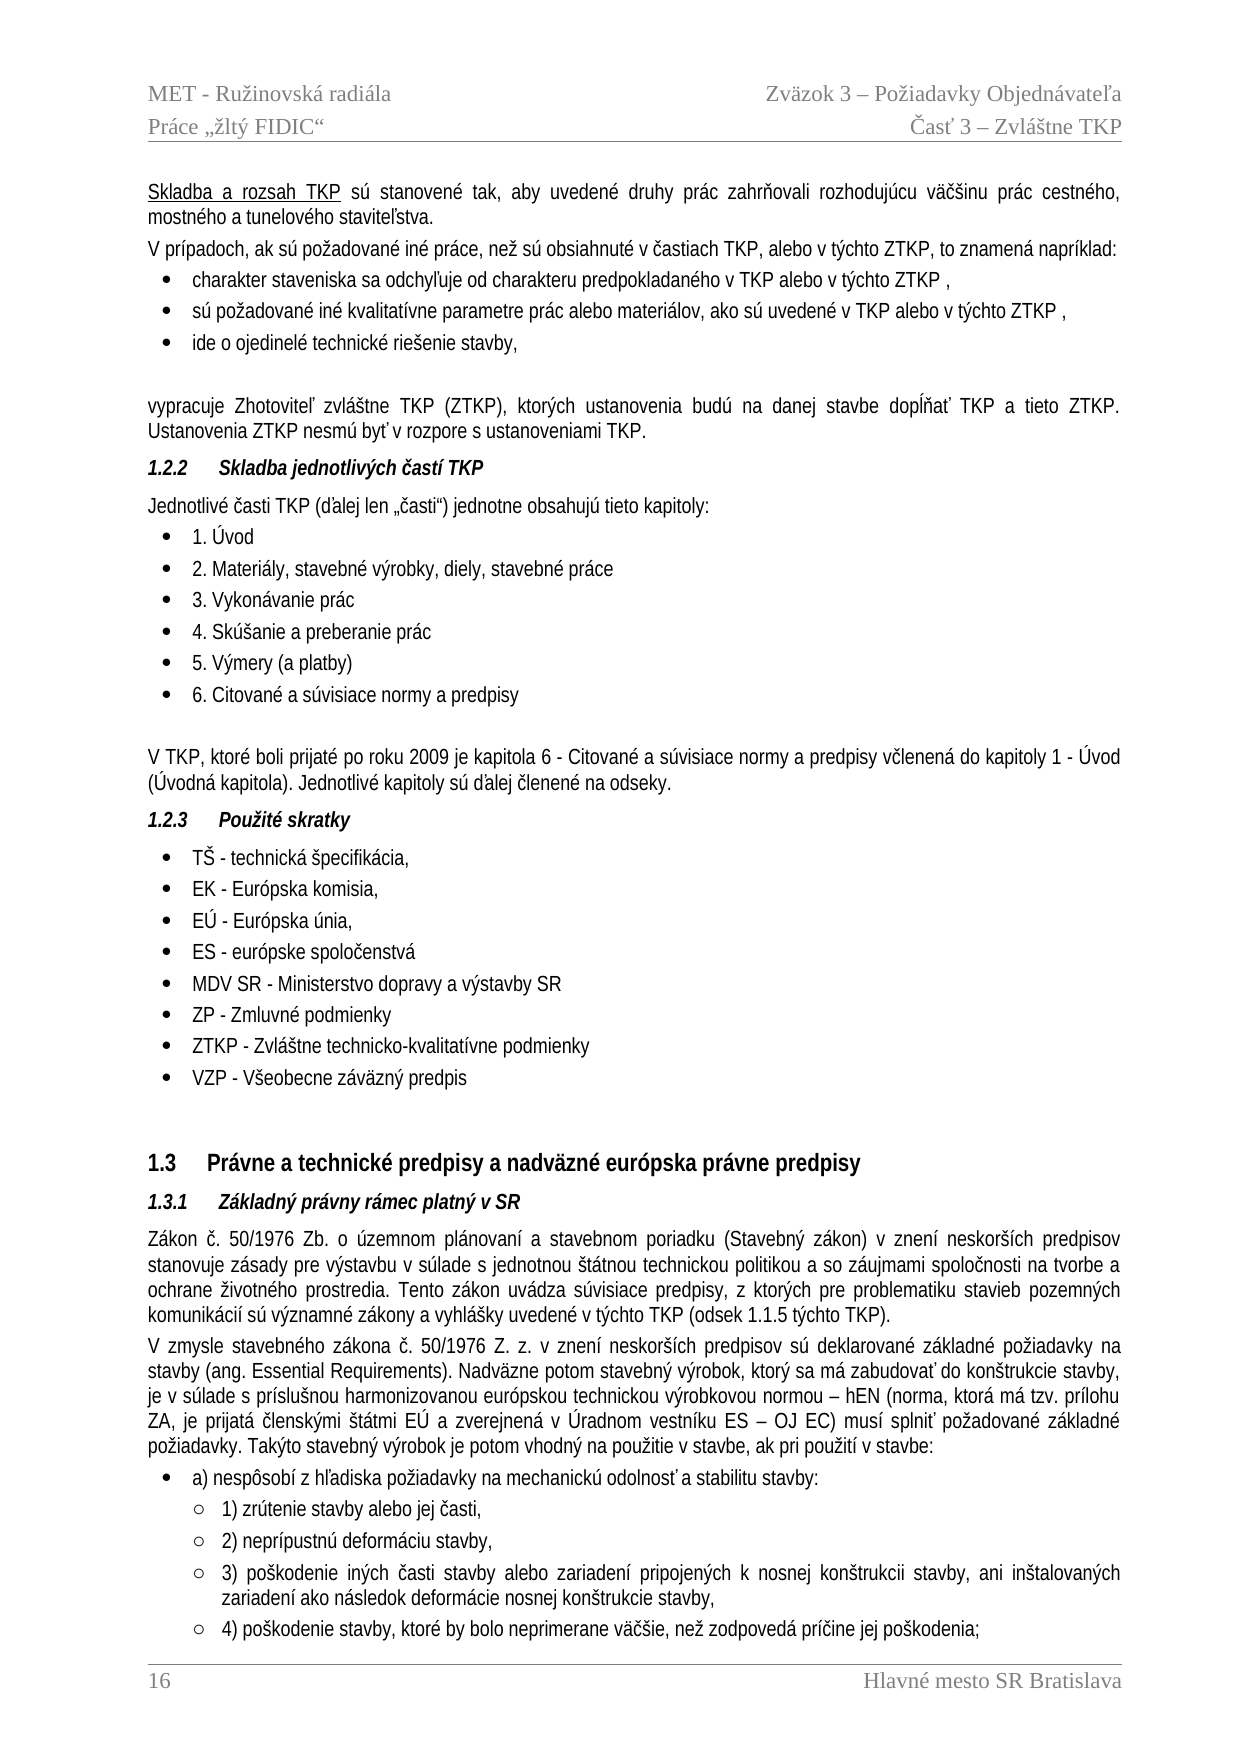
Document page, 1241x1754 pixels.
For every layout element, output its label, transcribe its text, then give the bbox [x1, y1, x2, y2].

text 1) zrútenie stavby alebo jej časti, [192, 1496, 1122, 1522]
text V TKP, ktoré boli prijaté po roku 2009 je kapitola 6 - Citované a súvisiace normy a predpisy včlenená do kapitoly 1 - Úvod (Úvodná kapitola). Jednotlivé kapitoly sú ďalej členené na odseky. [148, 744, 1122, 794]
text 2) neprípustnú deformáciu stavby, [192, 1528, 1122, 1553]
text EK - Európska komisia, [163, 876, 1122, 901]
text 4. Skúšanie a preberanie prác [163, 618, 1122, 644]
text 1. Úvod [163, 524, 1122, 549]
text EÚ - Európska únia, [163, 907, 1122, 933]
text Skladba a rozsah TKP sú stanovené tak, aby uvedené druhy prác zahrňovali rozhodujúcu väčšinu prác cestného, mostného a tunelového staviteľstva. [148, 179, 1122, 229]
text 5. Výmery (a platby) [163, 650, 1122, 675]
text ZP - Zmluvné podmienky [163, 1002, 1122, 1027]
text sú požadované iné kvalitatívne parametre prác alebo materiálov, ako sú uvedené v TKP alebo v týchto ZTKP , [163, 298, 1122, 323]
text MDV SR - Ministerstvo dopravy a výstavby SR [163, 970, 1122, 996]
text Jednotlivé časti TKP (ďalej len „časti“) jednotne obsahujú tieto kapitoly: [148, 493, 1122, 518]
text a) nespôsobí z hľadiska požiadavky na mechanickú odolnosť a stabilitu stavby: [163, 1465, 1122, 1490]
text 3) poškodenie iných časti stavby alebo zariadení pripojených k nosnej konštrukcii stavby, ani inštalovaných zariadení ako následok deformácie nosnej konštrukcie stavby, [192, 1559, 1122, 1610]
text TŠ - technická špecifikácia, [163, 844, 1122, 870]
text VZP - Všeobecne záväzný predpis [163, 1065, 1122, 1090]
text vypracuje Zhotoviteľ zvláštne TKP (ZTKP), ktorých ustanovenia budú na danej stavbe dopĺňať TKP a tieto ZTKP. Ustanovenia ZTKP nesmú byť v rozpore s ustanoveniami TKP. [148, 392, 1122, 443]
subtitle Základný právny rámec platný v SR [148, 1189, 1122, 1214]
text 6. Citované a súvisiace normy a predpisy [163, 681, 1122, 707]
text Zákon č. 50/1976 Zb. o územnom plánovaní a stavebnom poriadku (Stavebný zákon) v znení neskorších predpisov stanovuje zásady pre výstavbu v súlade s jednotnou štátnou technickou politikou a so záujmami spoločnosti na tvorbe a ochrane životného prostredia. Tento zákon uvádza súvisiace predpisy, z ktorých pre problematiku stavieb pozemných komunikácií sú významné zákony a vyhlášky uvedené v týchto TKP (odsek 1.1.5 týchto TKP). [148, 1226, 1122, 1327]
text V prípadoch, ak sú požadované iné práce, než sú obsiahnuté v častiach TKP, alebo v týchto ZTKP, to znamená napríklad: [148, 235, 1122, 261]
subtitle Právne a technické predpisy a nadväzné európska právne predpisy [148, 1148, 1122, 1176]
text charakter staveniska sa odchyľuje od charakteru predpokladaného v TKP alebo v týchto ZTKP , [163, 267, 1122, 292]
text 2. Materiály, stavebné výrobky, diely, stavebné práce [163, 556, 1122, 581]
text ZTKP - Zvláštne technicko-kvalitatívne podmienky [163, 1033, 1122, 1058]
text ide o ojedinelé technické riešenie stavby, [163, 330, 1122, 355]
text 4) poškodenie stavby, ktoré by bolo neprimerane väčšie, než zodpovedá príčine jej poškodenia; [192, 1616, 1122, 1641]
text V zmysle stavebného zákona č. 50/1976 Z. z. v znení neskorších predpisov sú deklarované základné požiadavky na stavby (ang. Essential Requirements). Nadväzne potom stavebný výrobok, ktorý sa má zabudovať do konštrukcie stavby, je v súlade s príslušnou harmonizovanou európskou technickou výrobkovou normou – hEN (norma, ktorá má tzv. prílohu ZA, je prijatá členskými štátmi EÚ a zverejnená v Úradnom vestníku ES – OJ EC) musí splniť požadované základné požiadavky. Takýto stavebný výrobok je potom vhodný na použitie v stavbe, ak pri použití v stavbe: [148, 1333, 1122, 1458]
subtitle Použité skratky [148, 807, 1122, 832]
text ES - európske spoločenstvá [163, 939, 1122, 964]
text 3. Vykonávanie prác [163, 587, 1122, 612]
subtitle Skladba jednotlivých častí TKP [148, 455, 1122, 480]
